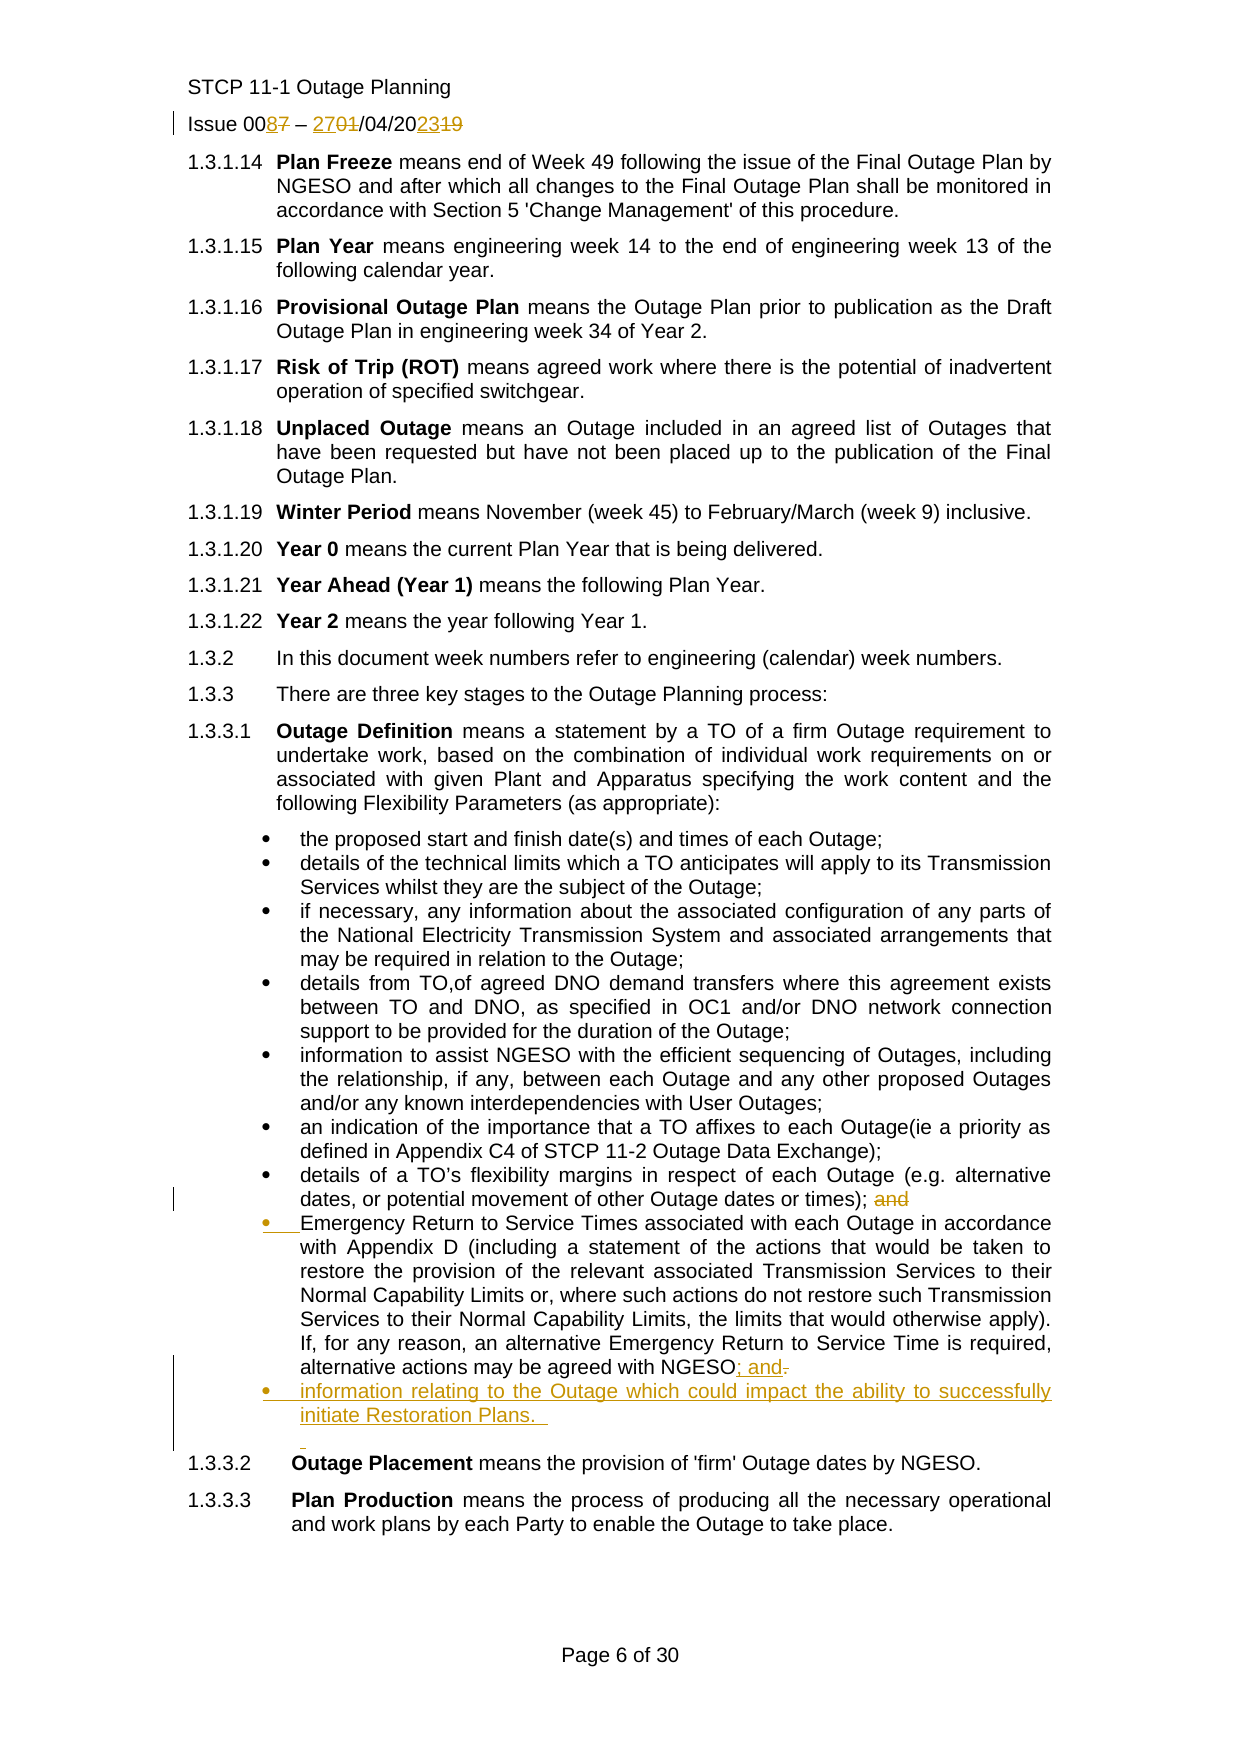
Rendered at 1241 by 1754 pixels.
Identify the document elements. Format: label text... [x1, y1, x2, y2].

subtitle Plan Freeze means end of Week 49 following the issue of the Final Outage Plan by NGESO and after which all changes to the Final Outage Plan shall be monitored in accordance with Section 5 'Change Management' of this procedure. [187, 150, 1053, 222]
subtitle the proposed start and finish date(s) and times of each Outage; [262, 827, 1053, 851]
subtitle details of the technical limits which a TO anticipates will apply to its Transmission Services whilst they are the subject of the Outage; [262, 851, 1053, 899]
subtitle Plan Production means the process of producing all the necessary operational and work plans by each Party to enable the Outage to take place. [187, 1487, 1053, 1535]
subtitle There are three key stages to the Outage Planning process: [187, 682, 1053, 706]
subtitle Winter Period means November (week 45) to February/March (week 9) inclusive. [187, 500, 1053, 524]
subtitle Year 0 means the current Plan Year that is being delivered. [187, 536, 1053, 560]
subtitle In this document week numbers refer to engineering (calendar) week numbers. [187, 646, 1053, 670]
subtitle an indication of the importance that a TO affixes to each Outage(ie a priority as defined in Appendix C4 of STCP 11-2 Outage Data Exchange); [262, 1115, 1053, 1163]
subtitle Plan Year means engineering week 14 to the end of engineering week 13 of the following calendar year. [187, 234, 1053, 282]
subtitle Year Ahead (Year 1) means the following Plan Year. [187, 573, 1053, 597]
subtitle Provisional Outage Plan means the Outage Plan prior to publication as the Draft Outage Plan in engineering week 34 of Year 2. [187, 295, 1053, 343]
subtitle Risk of Trip (ROT) means agreed work where there is the potential of inadvertent operation of specified switchgear. [187, 355, 1053, 403]
subtitle Emergency Return to Service Times associated with each Outage in accordance with Appendix D (including a statement of the actions that would be taken to restore the provision of the relevant associated Transmission Services to their Normal Capability Limits or, where such actions do not restore such Transmission Services to their Normal Capability Limits, the limits that would otherwise apply). If, for any reason, an alternative Emergency Return to Service Time is required, alternative actions may be agreed with NGESO [262, 1211, 1053, 1379]
subtitle details from TO,of agreed DNO demand transfers where this agreement exists between TO and DNO, as specified in OC1 and/or DNO network connection support to be provided for the duration of the Outage; [262, 971, 1053, 1043]
subtitle if necessary, any information about the associated configuration of any parts of the National Electricity Transmission System and associated arrangements that may be required in relation to the Outage; [262, 899, 1053, 971]
subtitle Outage Placement means the provision of 'firm' Outage dates by NGESO. [187, 1451, 1053, 1475]
subtitle Outage Definition means a statement by a TO of a firm Outage requirement to undertake work, based on the combination of individual work requirements on or associated with given Plant and Apparatus specifying the work content and the following Flexibility Parameters (as appropriate): [187, 719, 1053, 814]
subtitle details of a TO’s flexibility margins in respect of each Outage (e.g. alternative dates, or potential movement of other Outage dates or times); [262, 1163, 1053, 1211]
subtitle Year 2 means the year following Year 1. [187, 609, 1053, 633]
subtitle Unplaced Outage means an Outage included in an agreed list of Outages that have been requested but have not been placed up to the publication of the Final Outage Plan. [187, 416, 1053, 487]
subtitle information to assist NGESO with the efficient sequencing of Outages, including the relationship, if any, between each Outage and any other proposed Outages and/or any known interdependencies with User Outages; [262, 1043, 1053, 1115]
